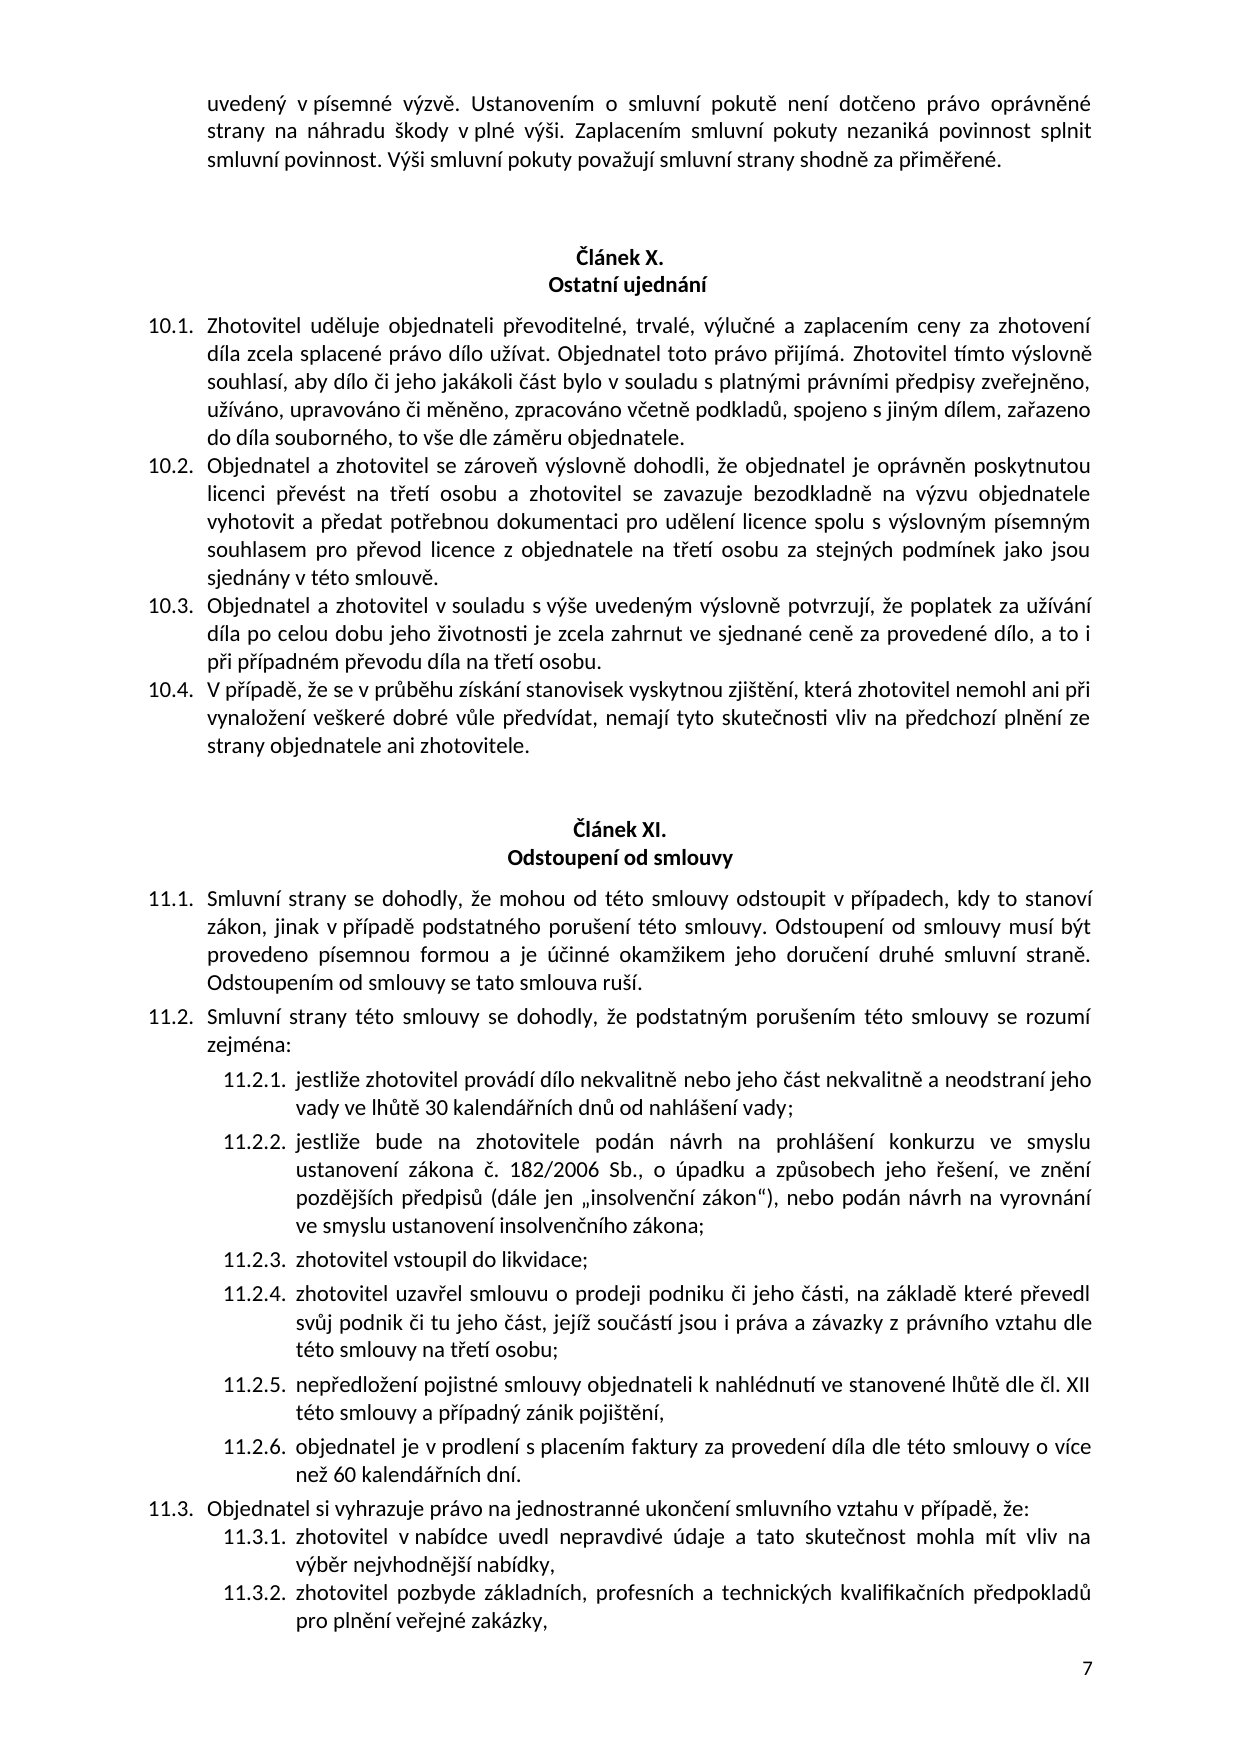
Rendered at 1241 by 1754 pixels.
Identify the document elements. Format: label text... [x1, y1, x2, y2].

text 10.1. Zhotovitel uděluje objednateli převoditelné, trvalé, výlučné a zaplacením ceny za zhotovení díla zcela splacené právo dílo užívat. Objednatel toto právo přijímá. Zhotovitel tímto výslovně souhlasí, aby dílo či jeho jakákoli část bylo v souladu s platnými právními předpisy zveřejněno, užíváno, upravováno či měněno, zpracováno včetně podkladů, spojeno s jiným dílem, zařazeno do díla souborného, to vše dle záměru objednatele. [148, 311, 1092, 451]
text 11.2. Smluvní strany této smlouvy se dohodly, že podstatným porušením této smlouvy se rozumí zejména: [148, 1002, 1092, 1058]
text 11.2.5. nepředložení pojistné smlouvy objednateli k nahlédnutí ve stanovené lhůtě dle čl. XII této smlouvy a případný zánik pojištění, [223, 1370, 1092, 1426]
text 10.2. Objednatel a zhotovitel se zároveň výslovně dohodli, že objednatel je oprávněn poskytnutou licenci převést na třetí osobu a zhotovitel se zavazuje bezodkladně na výzvu objednatele vyhotovit a předat potřebnou dokumentaci pro udělení licence spolu s výslovným písemným souhlasem pro převod licence z objednatele na třetí osobu za stejných podmínek jako jsou sjednány v této smlouvě. [148, 451, 1092, 591]
text 10.4. V případě, že se v průběhu získání stanovisek vyskytnou zjištění, která zhotovitel nemohl ani při vynaložení veškeré dobré vůle předvídat, nemají tyto skutečnosti vliv na předchozí plnění ze strany objednatele ani zhotovitele. [148, 675, 1092, 759]
subtitle Ostatní ujednání [162, 271, 1092, 299]
text 11.3. Objednatel si vyhrazuje právo na jednostranné ukončení smluvního vztahu v případě, že: [148, 1494, 1092, 1522]
text 11.2.3. zhotovitel vstoupil do likvidace; [223, 1245, 1092, 1273]
list 11.3.2. zhotovitel pozbyde základních, profesních a technických kvalifikačních předpokladů pro plnění veřejné zakázky, [223, 1578, 1092, 1634]
text 11.1. Smluvní strany se dohodly, že mohou od této smlouvy odstoupit v případech, kdy to stanoví zákon, jinak v případě podstatného porušení této smlouvy. Odstoupení od smlouvy musí být provedeno písemnou formou a je účinné okamžikem jeho doručení druhé smluvní straně. Odstoupením od smlouvy se tato smlouva ruší. [148, 884, 1092, 996]
text 11.2.2. jestliže bude na zhotovitele podán návrh na prohlášení konkurzu ve smyslu ustanovení zákona č. 182/2006 Sb., o úpadku a způsobech jeho řešení, ve znění pozdějších předpisů (dále jen „insolvenční zákon“), nebo podán návrh na vyrovnání ve smyslu ustanovení insolvenčního zákona; [223, 1127, 1092, 1239]
subtitle Odstoupení od smlouvy [148, 843, 1092, 872]
text 11.2.4. zhotovitel uzavřel smlouvu o prodeji podniku či jeho části, na základě které převedl svůj podnik či tu jeho část, jejíž součástí jsou i práva a závazky z právního vztahu dle této smlouvy na třetí osobu; [223, 1279, 1092, 1364]
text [148, 89, 1092, 173]
subtitle Článek X. [148, 243, 1092, 271]
text 10.3. Objednatel a zhotovitel v souladu s výše uvedeným výslovně potvrzují, že poplatek za užívání díla po celou dobu jeho životnosti je zcela zahrnut ve sjednané ceně za provedené dílo, a to i při případném převodu díla na třetí osobu. [148, 591, 1092, 675]
list 11.3.1. zhotovitel v nabídce uvedl nepravdivé údaje a tato skutečnost mohla mít vliv na výběr nejvhodnější nabídky, [223, 1522, 1092, 1578]
text 11.2.6. objednatel je v prodlení s placením faktury za provedení díla dle této smlouvy o více než 60 kalendářních dní. [223, 1432, 1092, 1488]
subtitle Článek XI. [148, 816, 1092, 843]
text 11.2.1. jestliže zhotovitel provádí dílo nekvalitně nebo jeho část nekvalitně a neodstraní jeho vady ve lhůtě 30 kalendářních dnů od nahlášení vady; [223, 1065, 1092, 1121]
